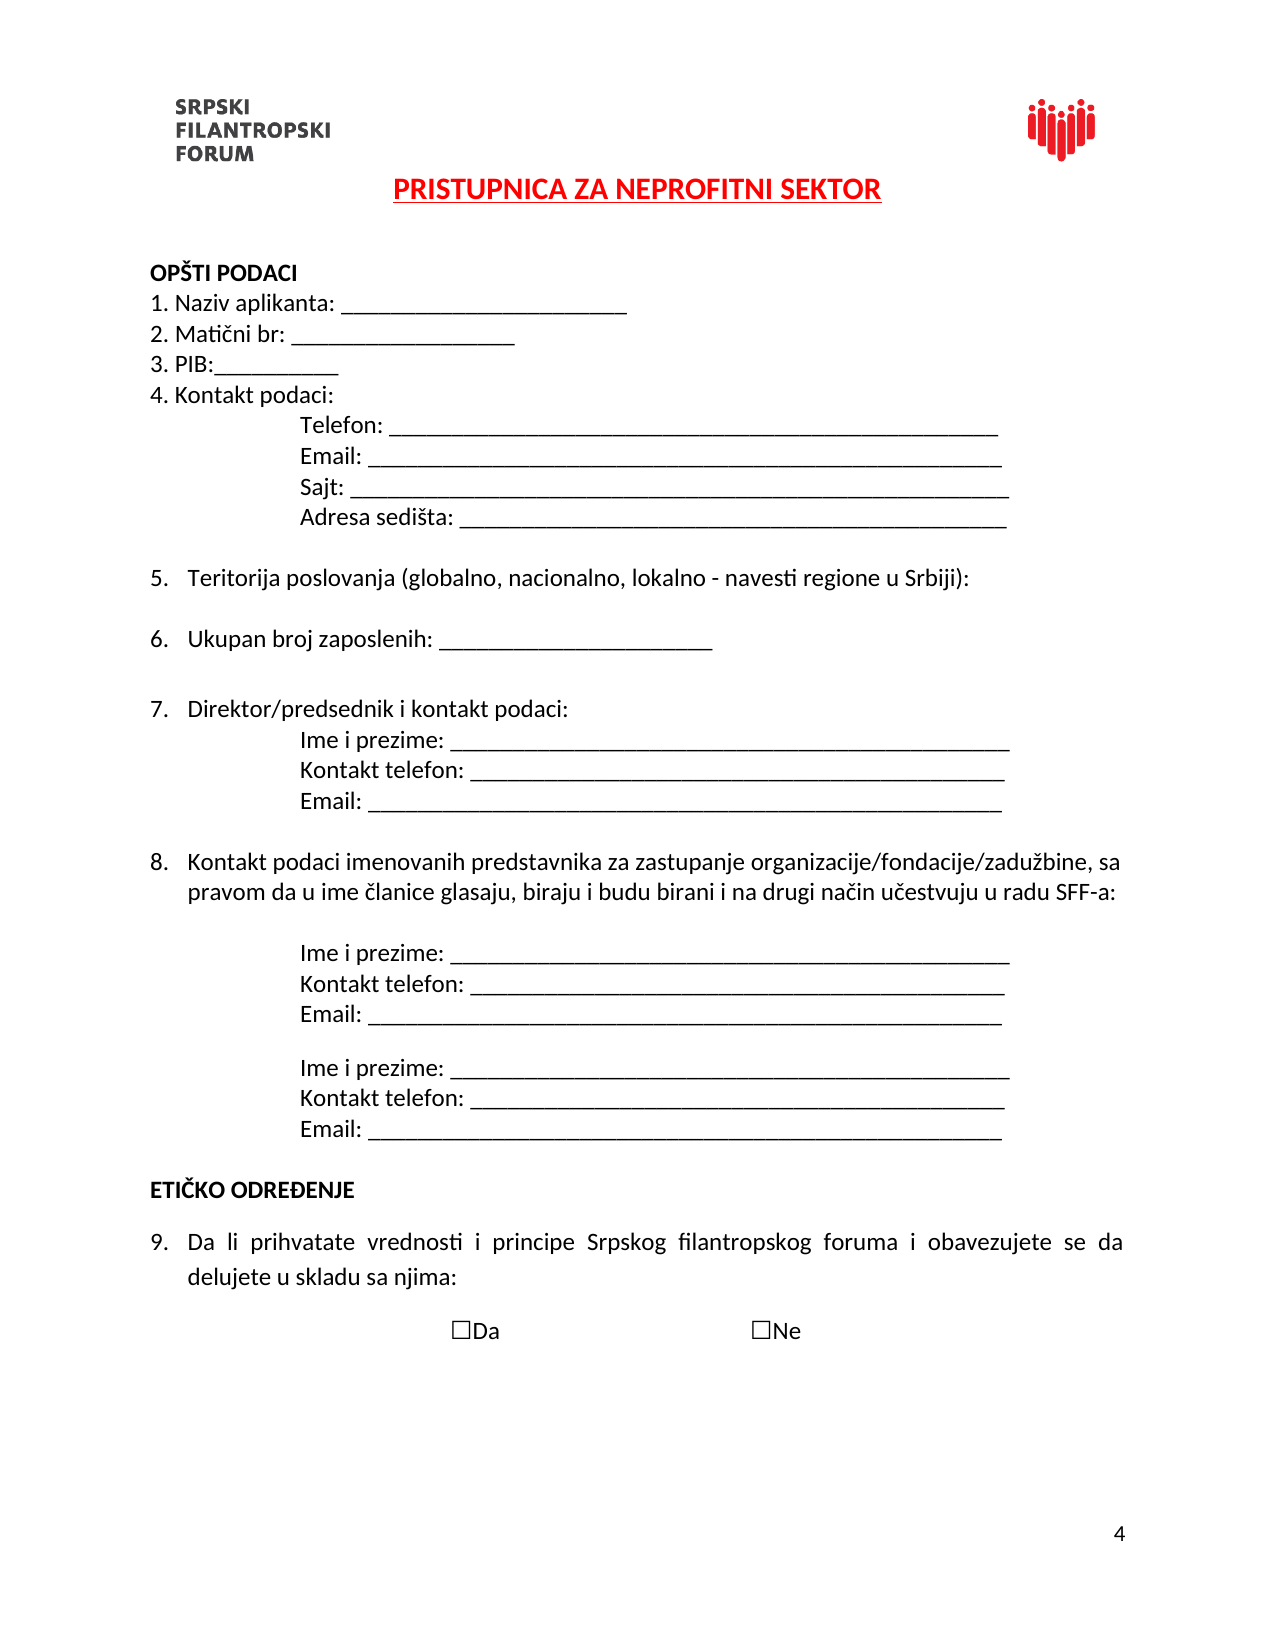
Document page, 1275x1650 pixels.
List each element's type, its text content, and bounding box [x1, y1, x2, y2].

text Kontakt telefon: ___________________________________________ [150, 968, 1125, 998]
text Da Ne [150, 1312, 1125, 1346]
list Kontakt podaci imenovanih predstavnika za zastupanje organizacije/fondacije/zadužbine, sa pravom da u ime članice glasaju, biraju i budu birani i na drugi način učestvuju u radu SFF-a: [150, 846, 1125, 907]
text 4. Kontakt podaci: [150, 379, 1125, 410]
text Email: ___________________________________________________ [225, 440, 1125, 471]
text ETIČKO ODREĐENJE [150, 1174, 1125, 1204]
text Adresa sedišta: ____________________________________________ [225, 501, 1125, 532]
text Telefon: _________________________________________________ [225, 410, 1125, 440]
picture [150, 75, 1125, 169]
text 3. PIB:__________ [150, 349, 1125, 379]
text Ime i prezime: _____________________________________________ [225, 1052, 1125, 1082]
text 1. Naziv aplikanta: _______________________ [150, 288, 1125, 318]
list Teritorija poslovanja (globalno, nacionalno, lokalno - navesti regione u Srbiji): [150, 562, 1125, 593]
text Email: ___________________________________________________ [150, 998, 1125, 1029]
text Kontakt telefon: ___________________________________________ [150, 1082, 1125, 1113]
text Sajt: _____________________________________________________ [225, 471, 1125, 501]
text Kontakt telefon: ___________________________________________ [150, 754, 1125, 785]
text 2. Matični br: __________________ [150, 318, 1125, 349]
list Ukupan broj zaposlenih: ______________________ [150, 623, 1125, 654]
text Ime i prezime: _____________________________________________ [150, 724, 1125, 754]
list Direktor/predsednik i kontakt podaci: [150, 693, 1125, 724]
text OPŠTI PODACI [150, 257, 1125, 288]
text Email: ___________________________________________________ [150, 785, 1125, 815]
text Ime i prezime: _____________________________________________ [225, 937, 1125, 968]
text Email: ___________________________________________________ [150, 1113, 1125, 1143]
list Da li prihvatate vrednosti i principe Srpskog filantropskog foruma i obavezujete se da delujete u skladu sa njima: [150, 1226, 1125, 1291]
text PRISTUPNICA ZA NEPROFITNI SEKTOR [150, 169, 1125, 207]
